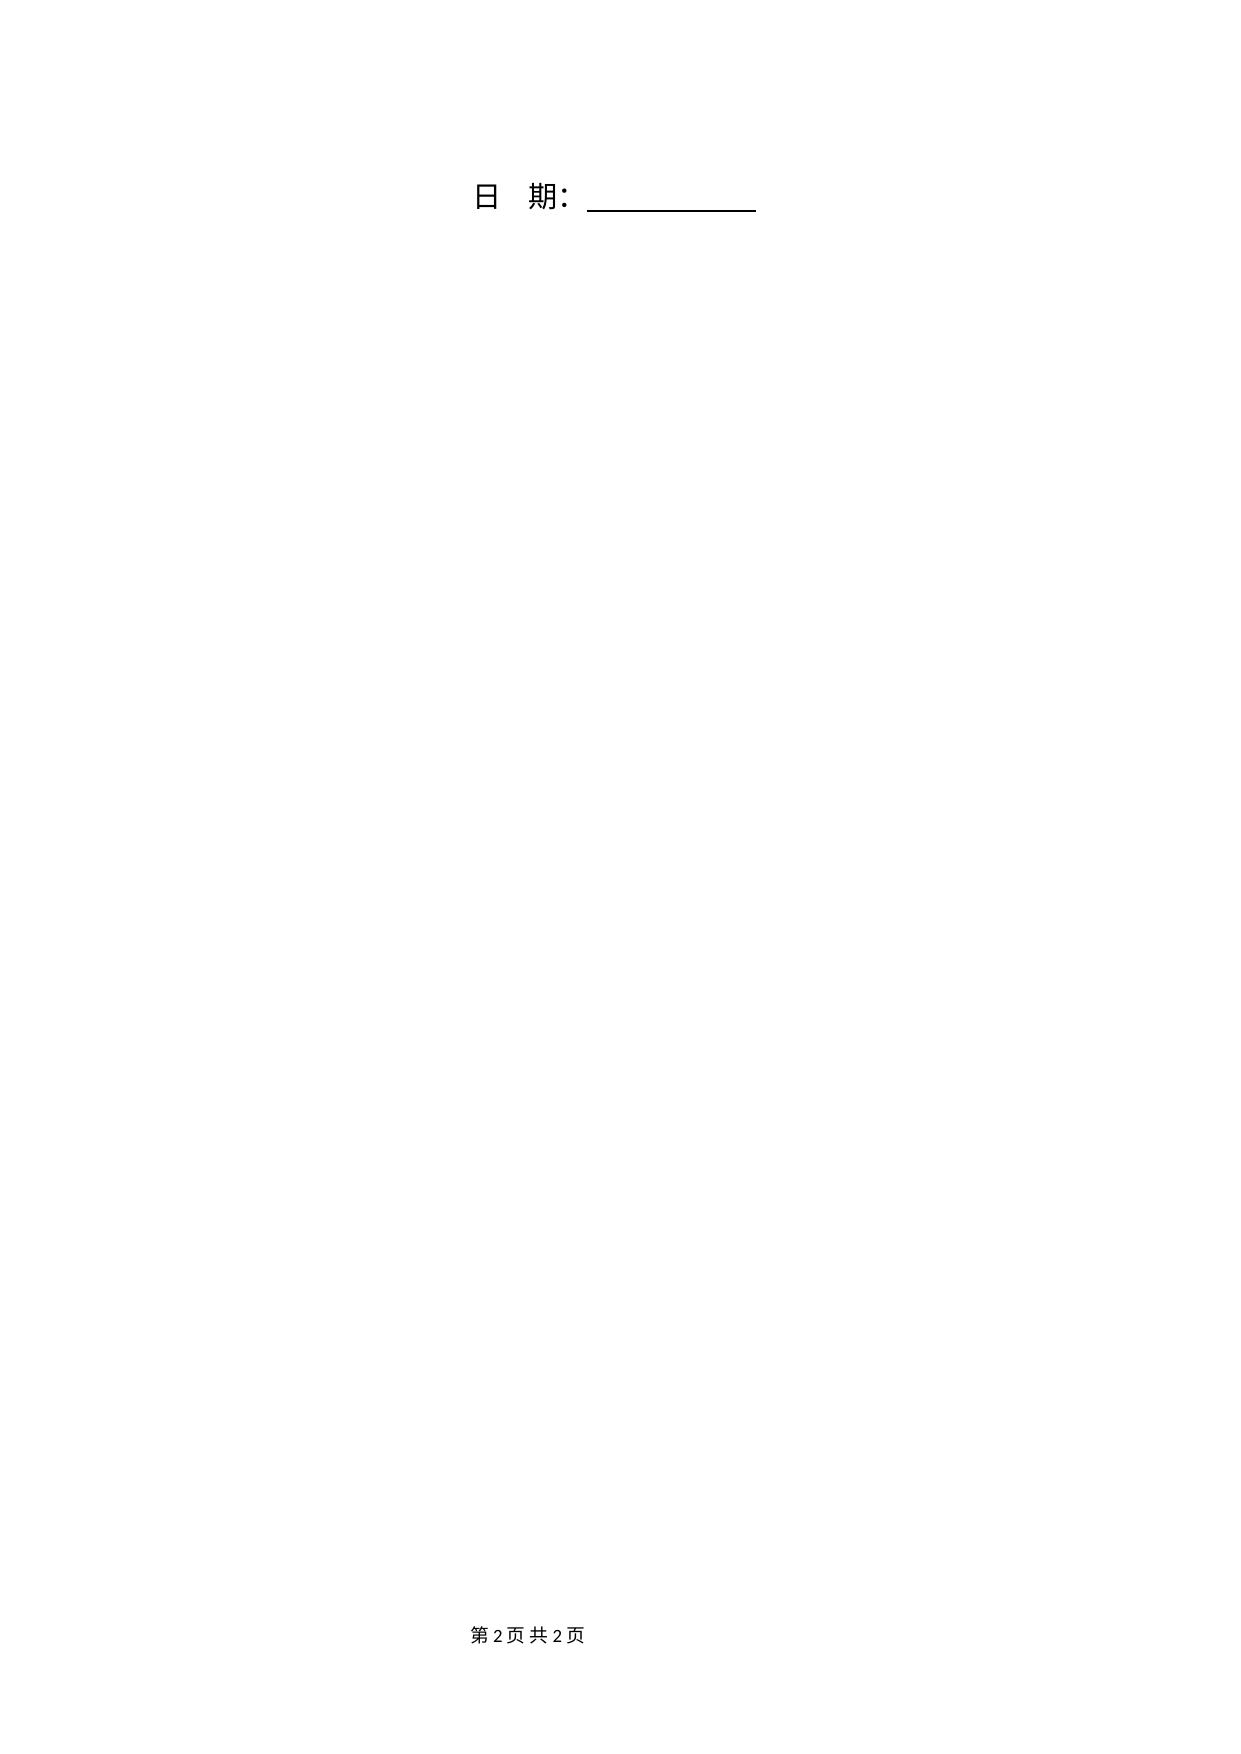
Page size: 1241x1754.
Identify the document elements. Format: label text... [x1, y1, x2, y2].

text 日 期： [187, 162, 1053, 227]
